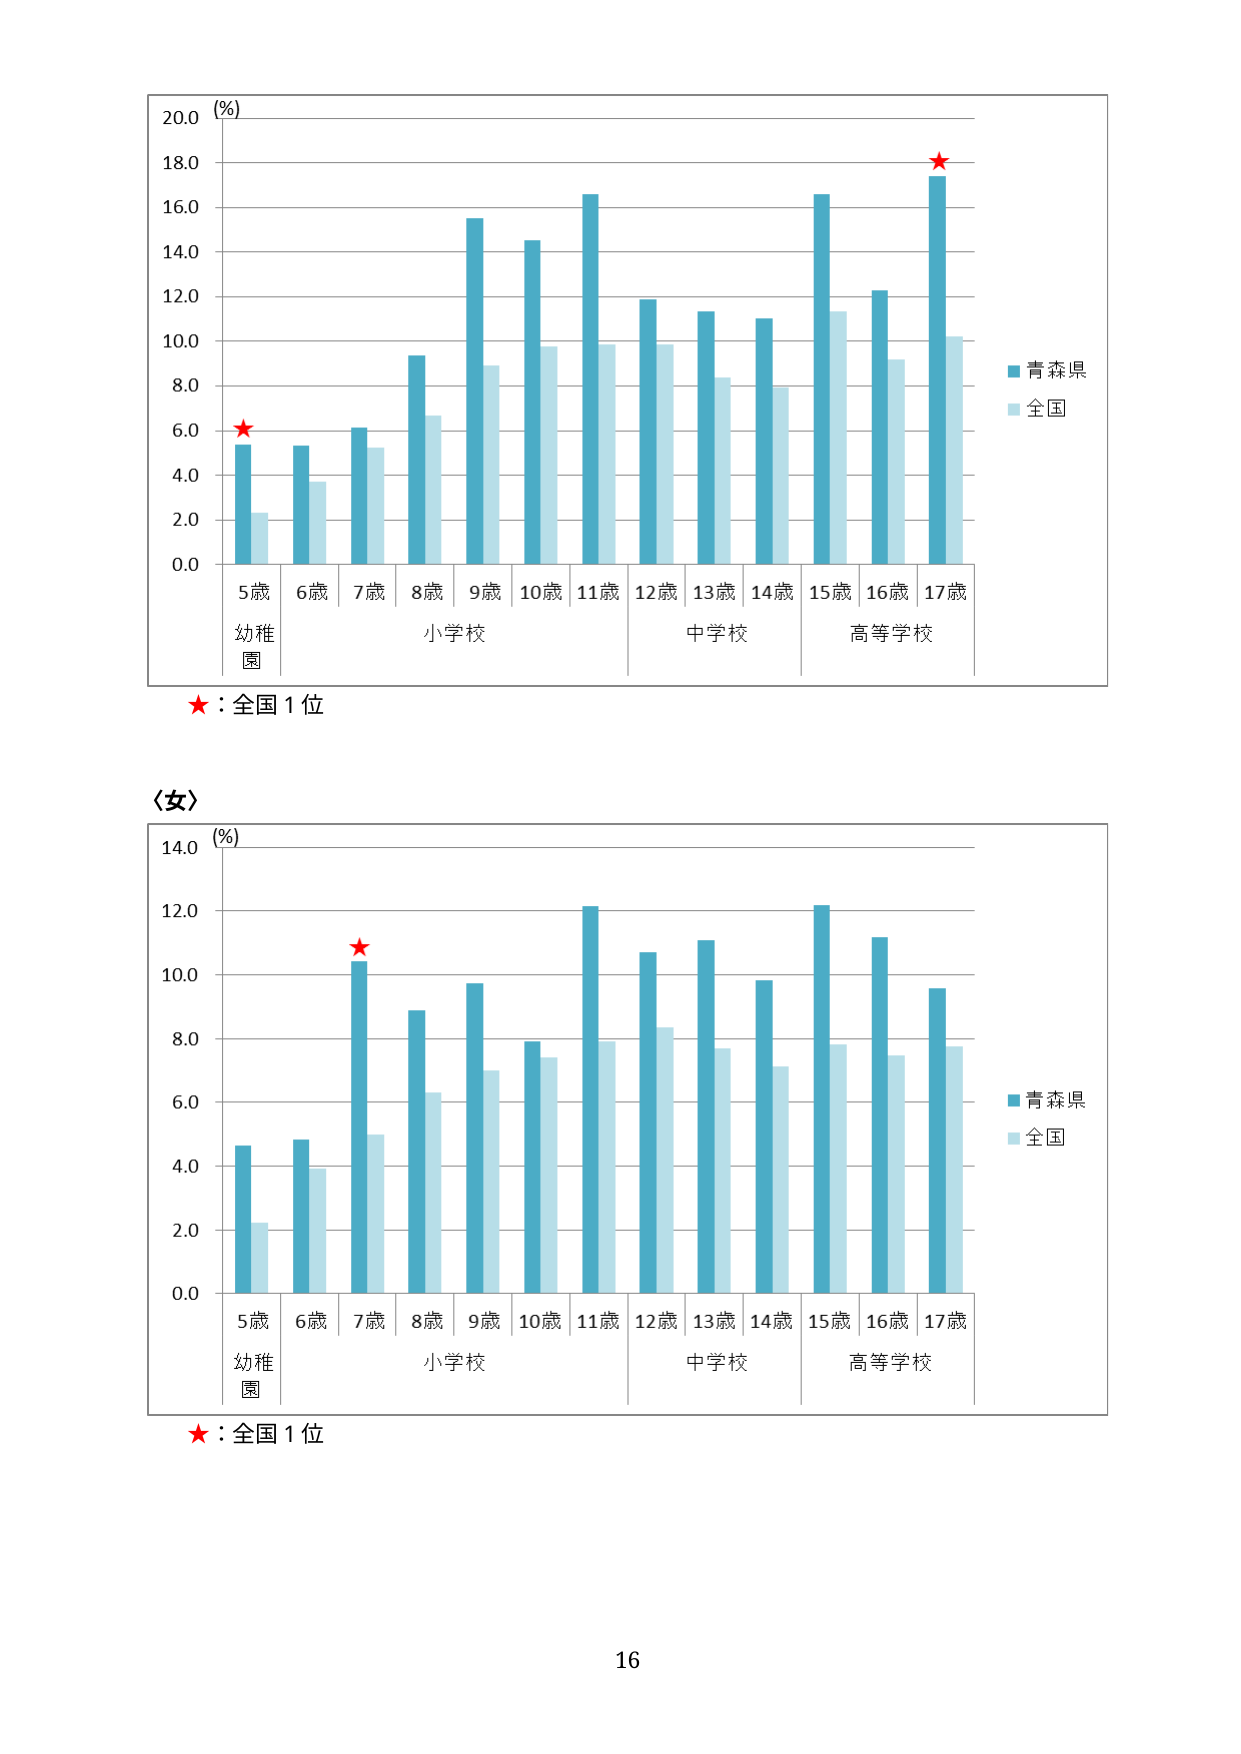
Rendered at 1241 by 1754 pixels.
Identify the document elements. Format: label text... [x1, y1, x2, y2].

text 〈女〉 [118, 782, 1137, 816]
picture [147, 88, 1109, 687]
picture [147, 815, 1109, 1416]
text ★：全国1位 [118, 687, 1137, 720]
text ★：全国1位 [118, 1416, 1137, 1449]
